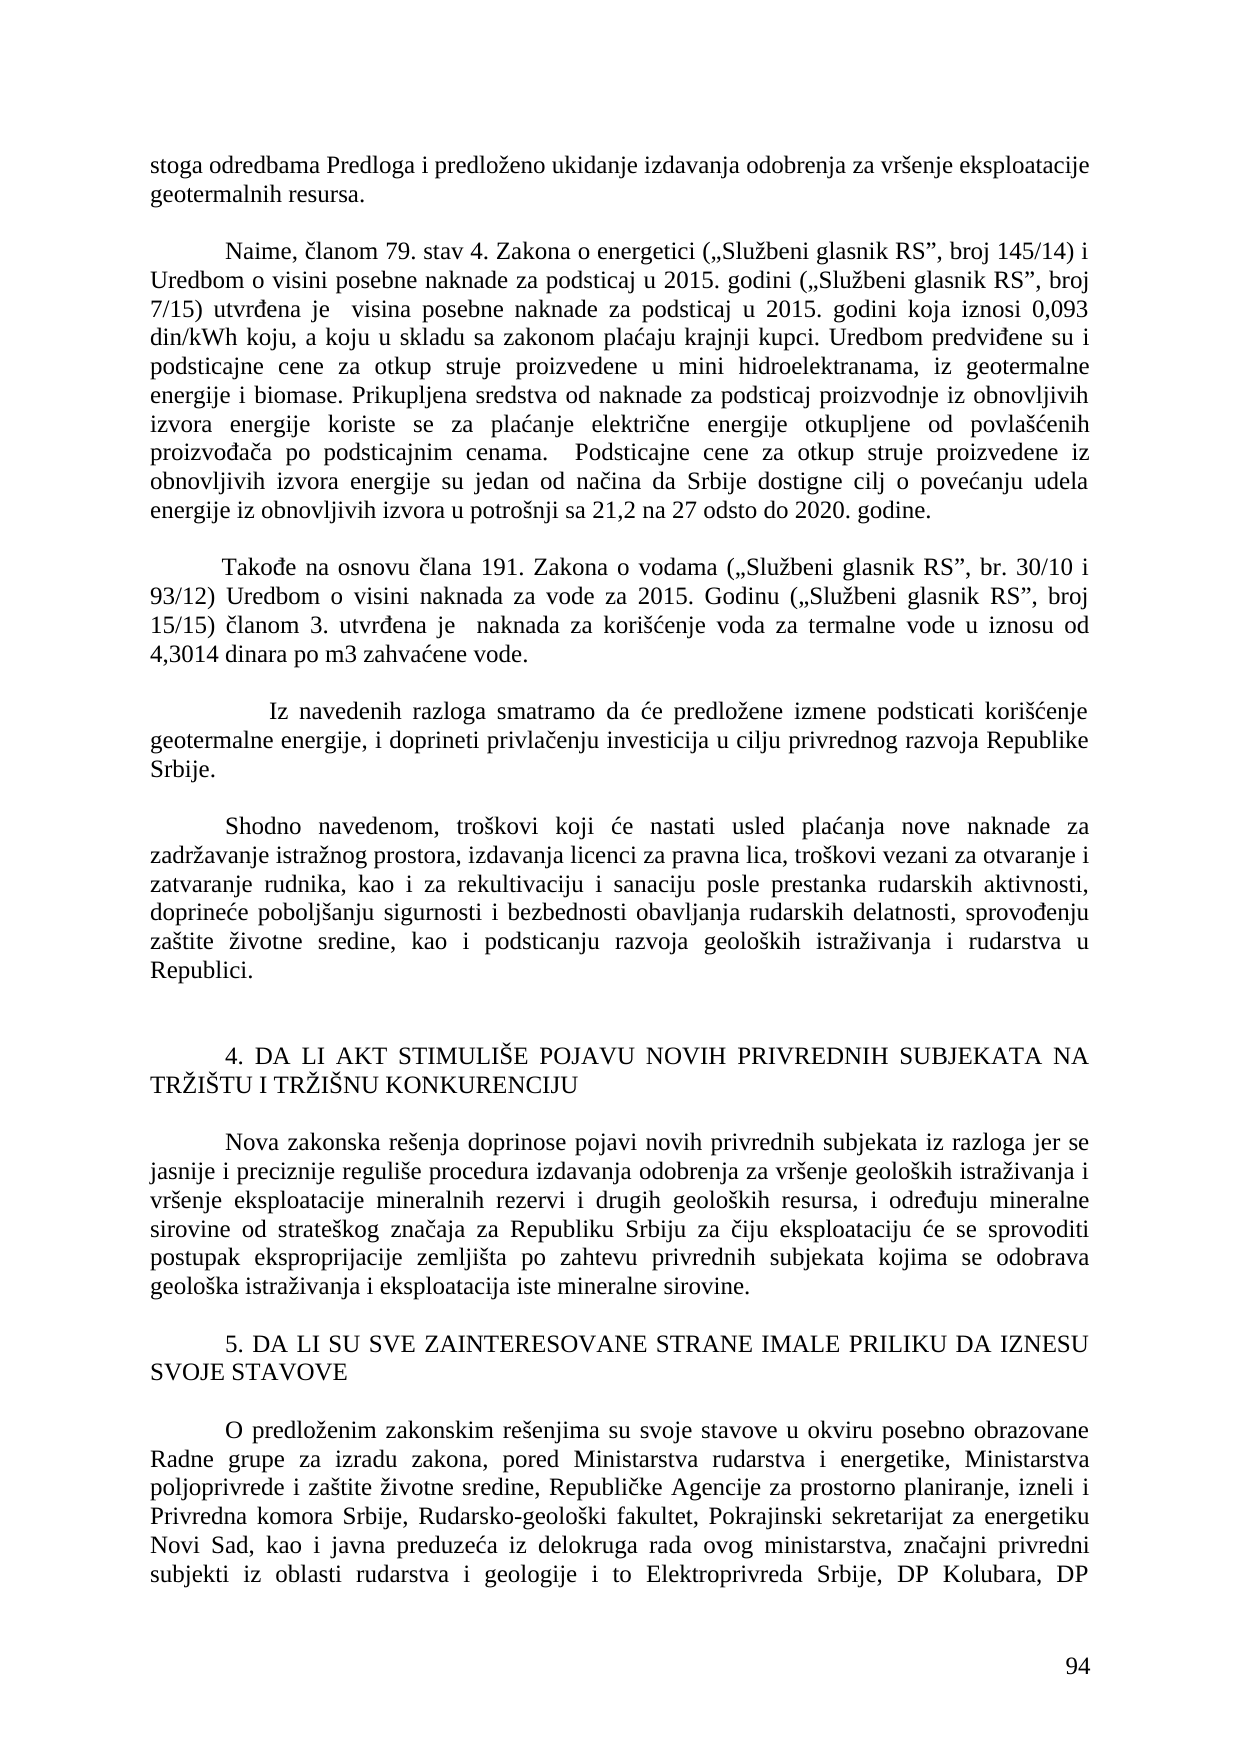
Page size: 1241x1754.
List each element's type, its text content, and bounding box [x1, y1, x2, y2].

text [150, 1415, 1090, 1587]
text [150, 150, 1090, 207]
text 5. DA LI SU SVE ZAINTERESOVANE STRANE IMALE PRILIKU DA IZNESU SVOJE STAVOVE [150, 1329, 1090, 1386]
text Nova zakonska rešenja doprinose pojavi novih privrednih subjekata iz razloga jer se jasnije i preciznije reguliše procedura izdavanja odobrenja za vršenje geoloških istraživanja i vršenje eksploatacije mineralnih rezervi i drugih geoloških resursa, i određuju mineralne sirovine od strateškog značaja za Republiku Srbiju za čiju eksploataciju će se sprovoditi postupak eksproprijacije zemljišta po zahtevu privrednih subjekata kojima se odobrava geološka istraživanja i eksploatacija iste mineralne sirovine. [150, 1127, 1090, 1300]
text Takođe na osnovu člana 191. Zakona o vodama („Službeni glasnik RS”, br. 30/10 i 93/12) Uredbom o visini naknada za vode za 2015. Godinu („Službeni glasnik RS”, broj 15/15) članom 3. utvrđena je naknada za korišćenje voda za termalne vode u iznosu od 4,3014 dinara po m3 zahvaćene vode. [150, 552, 1090, 667]
text Naime, članom 79. stav 4. Zakona o energetici („Službeni glasnik RS”, broj 145/14) i Uredbom o visini posebne naknade za podsticaj u 2015. godini („Službeni glasnik RS”, broj 7/15) utvrđena je visina posebne naknade za podsticaj u 2015. godini koja iznosi 0,093 din/kWh koju, a koju u skladu sa zakonom plaćaju krajnji kupci. Uredbom predviđene su i podsticajne cene za otkup struje proizvedene u mini hidroelektranama, iz geotermalne energije i biomase. Prikupljena sredstva od naknade za podsticaj proizvodnje iz obnovljivih izvora energije koriste se za plaćanje električne energije otkupljene od povlašćenih proizvođača po podsticajnim cenama. Podsticajne cene za otkup struje proizvedene iz obnovljivih izvora energije su jedan od načina da Srbije dostigne cilj o povećanju udela energije iz obnovljivih izvora u potrošnji sa 21,2 na 27 odsto do 2020. godine. [150, 236, 1090, 524]
text Shodno navedenom, troškovi koji će nastati usled plaćanja nove naknade za zadržavanje istražnog prostora, izdavanja licenci za pravna lica, troškovi vezani za otvaranje i zatvaranje rudnika, kao i za rekultivaciju i sanaciju posle prestanka rudarskih aktivnosti, doprineće poboljšanju sigurnosti i bezbednosti obavljanja rudarskih delatnosti, sprovođenju zaštite životne sredine, kao i podsticanju razvoja geoloških istraživanja i rudarstva u Republici. [150, 811, 1090, 984]
text Iz navedenih razloga smatramo da će predložene izmene podsticati korišćenje geotermalne energije, i doprineti privlačenju investicija u cilju privrednog razvoja Republike Srbije. [150, 696, 1090, 782]
text 4. DA LI AKT STIMULIŠE POJAVU NOVIH PRIVREDNIH SUBJEKATA NA TRŽIŠTU I TRŽIŠNU KONKURENCIJU [150, 1041, 1090, 1099]
